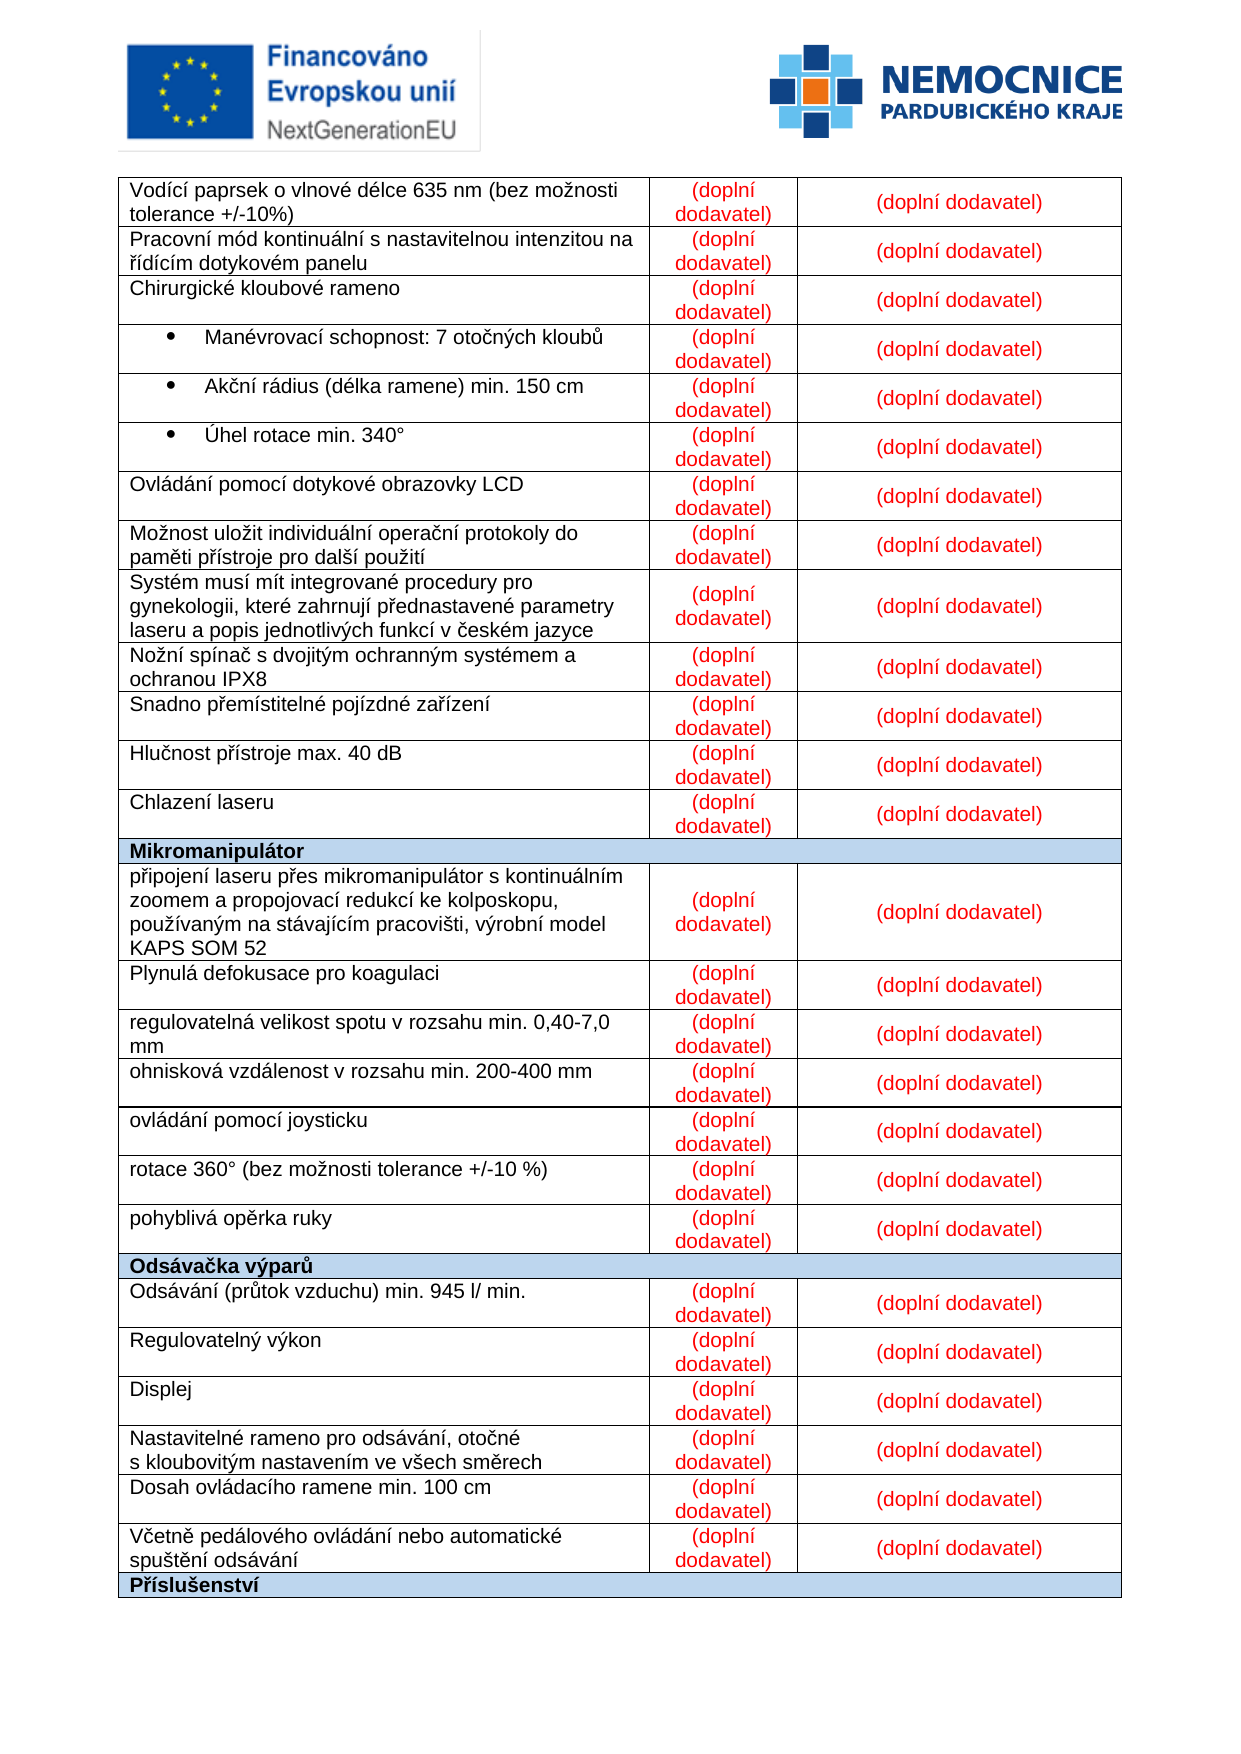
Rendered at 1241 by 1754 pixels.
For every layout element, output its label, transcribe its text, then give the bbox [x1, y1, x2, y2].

table_cell (doplní dodavatel) [798, 1108, 1121, 1155]
table_cell (doplní dodavatel) [650, 1205, 797, 1253]
table_cell (doplní dodavatel) [650, 1426, 797, 1474]
table_cell Manévrovací schopnost: 7 otočných kloubů [119, 325, 649, 373]
table_cell Mikromanipulátor [119, 839, 1121, 863]
table_cell (doplní dodavatel) [798, 1205, 1121, 1253]
table_cell Snadno přemístitelné pojízdné zařízení [119, 692, 649, 740]
table_cell (doplní dodavatel) [650, 741, 797, 789]
table_cell Regulovatelný výkon [119, 1328, 649, 1376]
table_cell Ovládání pomocí dotykové obrazovky LCD [119, 472, 649, 520]
picture [118, 30, 482, 153]
table_cell (doplní dodavatel) [650, 227, 797, 275]
table_cell (doplní dodavatel) [798, 1377, 1121, 1425]
table_cell (doplní dodavatel) [798, 521, 1121, 569]
table_cell pohyblivá opěrka ruky [119, 1205, 649, 1253]
table_cell (doplní dodavatel) [798, 325, 1121, 373]
table_cell (doplní dodavatel) [798, 961, 1121, 1008]
table_cell (doplní dodavatel) [798, 1279, 1121, 1327]
table_cell (doplní dodavatel) [650, 961, 797, 1008]
table_cell Chirurgické kloubové rameno [119, 276, 649, 324]
table_cell (doplní dodavatel) [798, 1426, 1121, 1474]
table_cell (doplní dodavatel) [650, 570, 797, 642]
table_cell Vodící paprsek o vlnové délce 635 nm (bez možnosti tolerance +/-10%) [119, 178, 649, 226]
table_cell (doplní dodavatel) [798, 790, 1121, 838]
table_cell ohnisková vzdálenost v rozsahu min. 200-400 mm [119, 1059, 649, 1106]
table_cell (doplní dodavatel) [798, 1059, 1121, 1106]
table_cell (doplní dodavatel) [798, 864, 1121, 959]
table_cell Včetně pedálového ovládání nebo automatické spuštění odsávání [119, 1524, 649, 1572]
table_cell (doplní dodavatel) [798, 374, 1121, 422]
table_cell (doplní dodavatel) [650, 864, 797, 959]
table_cell (doplní dodavatel) [798, 472, 1121, 520]
table_cell Příslušenství [119, 1573, 1121, 1597]
table_cell (doplní dodavatel) [798, 1524, 1121, 1572]
table_cell (doplní dodavatel) [798, 570, 1121, 642]
table_cell (doplní dodavatel) [798, 643, 1121, 691]
table_cell (doplní dodavatel) [650, 472, 797, 520]
table_cell (doplní dodavatel) [798, 227, 1121, 275]
table_cell (doplní dodavatel) [798, 1156, 1121, 1204]
table_cell (doplní dodavatel) [798, 692, 1121, 740]
table_cell (doplní dodavatel) [650, 521, 797, 569]
table_cell Nožní spínač s dvojitým ochranným systémem a ochranou IPX8 [119, 643, 649, 691]
table_cell (doplní dodavatel) [650, 178, 797, 226]
table_cell Pracovní mód kontinuální s nastavitelnou intenzitou na řídícím dotykovém panelu [119, 227, 649, 275]
table_cell Hlučnost přístroje max. 40 dB [119, 741, 649, 789]
table_cell Úhel rotace min. 340° [119, 423, 649, 471]
table_cell (doplní dodavatel) [650, 692, 797, 740]
table_cell Dosah ovládacího ramene min. 100 cm [119, 1475, 649, 1523]
table_cell (doplní dodavatel) [650, 423, 797, 471]
table_cell Akční rádius (délka ramene) min. 150 cm [119, 374, 649, 422]
table_cell (doplní dodavatel) [798, 178, 1121, 226]
table_cell (doplní dodavatel) [650, 1377, 797, 1425]
table_cell Plynulá defokusace pro koagulaci [119, 961, 649, 1008]
table_cell Nastavitelné rameno pro odsávání, otočné s kloubovitým nastavením ve všech směrech [119, 1426, 649, 1474]
table_cell Displej [119, 1377, 649, 1425]
table_cell (doplní dodavatel) [798, 276, 1121, 324]
table_cell (doplní dodavatel) [650, 1279, 797, 1327]
table_cell Odsávání (průtok vzduchu) min. 945 l/ min. [119, 1279, 649, 1327]
table_cell rotace 360° (bez možnosti tolerance +/-10 %) [119, 1156, 649, 1204]
table_cell Chlazení laseru [119, 790, 649, 838]
table_cell (doplní dodavatel) [650, 643, 797, 691]
table_cell (doplní dodavatel) [650, 1524, 797, 1572]
table_cell Systém musí mít integrované procedury pro gynekologii, které zahrnují přednastavené parametry laseru a popis jednotlivých funkcí v českém jazyce [119, 570, 649, 642]
table_cell (doplní dodavatel) [798, 1010, 1121, 1057]
table_cell Možnost uložit individuální operační protokoly do paměti přístroje pro další použití [119, 521, 649, 569]
picture [768, 43, 1123, 139]
table_cell (doplní dodavatel) [650, 374, 797, 422]
table_cell regulovatelná velikost spotu v rozsahu min. 0,40-7,0 mm [119, 1010, 649, 1057]
table_cell Odsávačka výparů [119, 1254, 1121, 1278]
table_cell (doplní dodavatel) [650, 790, 797, 838]
table_cell ovládání pomocí joysticku [119, 1108, 649, 1155]
table_cell (doplní dodavatel) [798, 1328, 1121, 1376]
table_cell (doplní dodavatel) [798, 423, 1121, 471]
table_cell (doplní dodavatel) [798, 741, 1121, 789]
table_cell (doplní dodavatel) [650, 1156, 797, 1204]
table_cell (doplní dodavatel) [650, 1010, 797, 1057]
table_cell (doplní dodavatel) [650, 1108, 797, 1155]
table_cell (doplní dodavatel) [650, 325, 797, 373]
table_cell (doplní dodavatel) [650, 276, 797, 324]
table_cell (doplní dodavatel) [650, 1059, 797, 1106]
table_cell připojení laseru přes mikromanipulátor s kontinuálním zoomem a propojovací redukcí ke kolposkopu, používaným na stávajícím pracovišti, výrobní model KAPS SOM 52 [119, 864, 649, 959]
table_cell (doplní dodavatel) [650, 1328, 797, 1376]
table_cell (doplní dodavatel) [650, 1475, 797, 1523]
table_cell (doplní dodavatel) [798, 1475, 1121, 1523]
